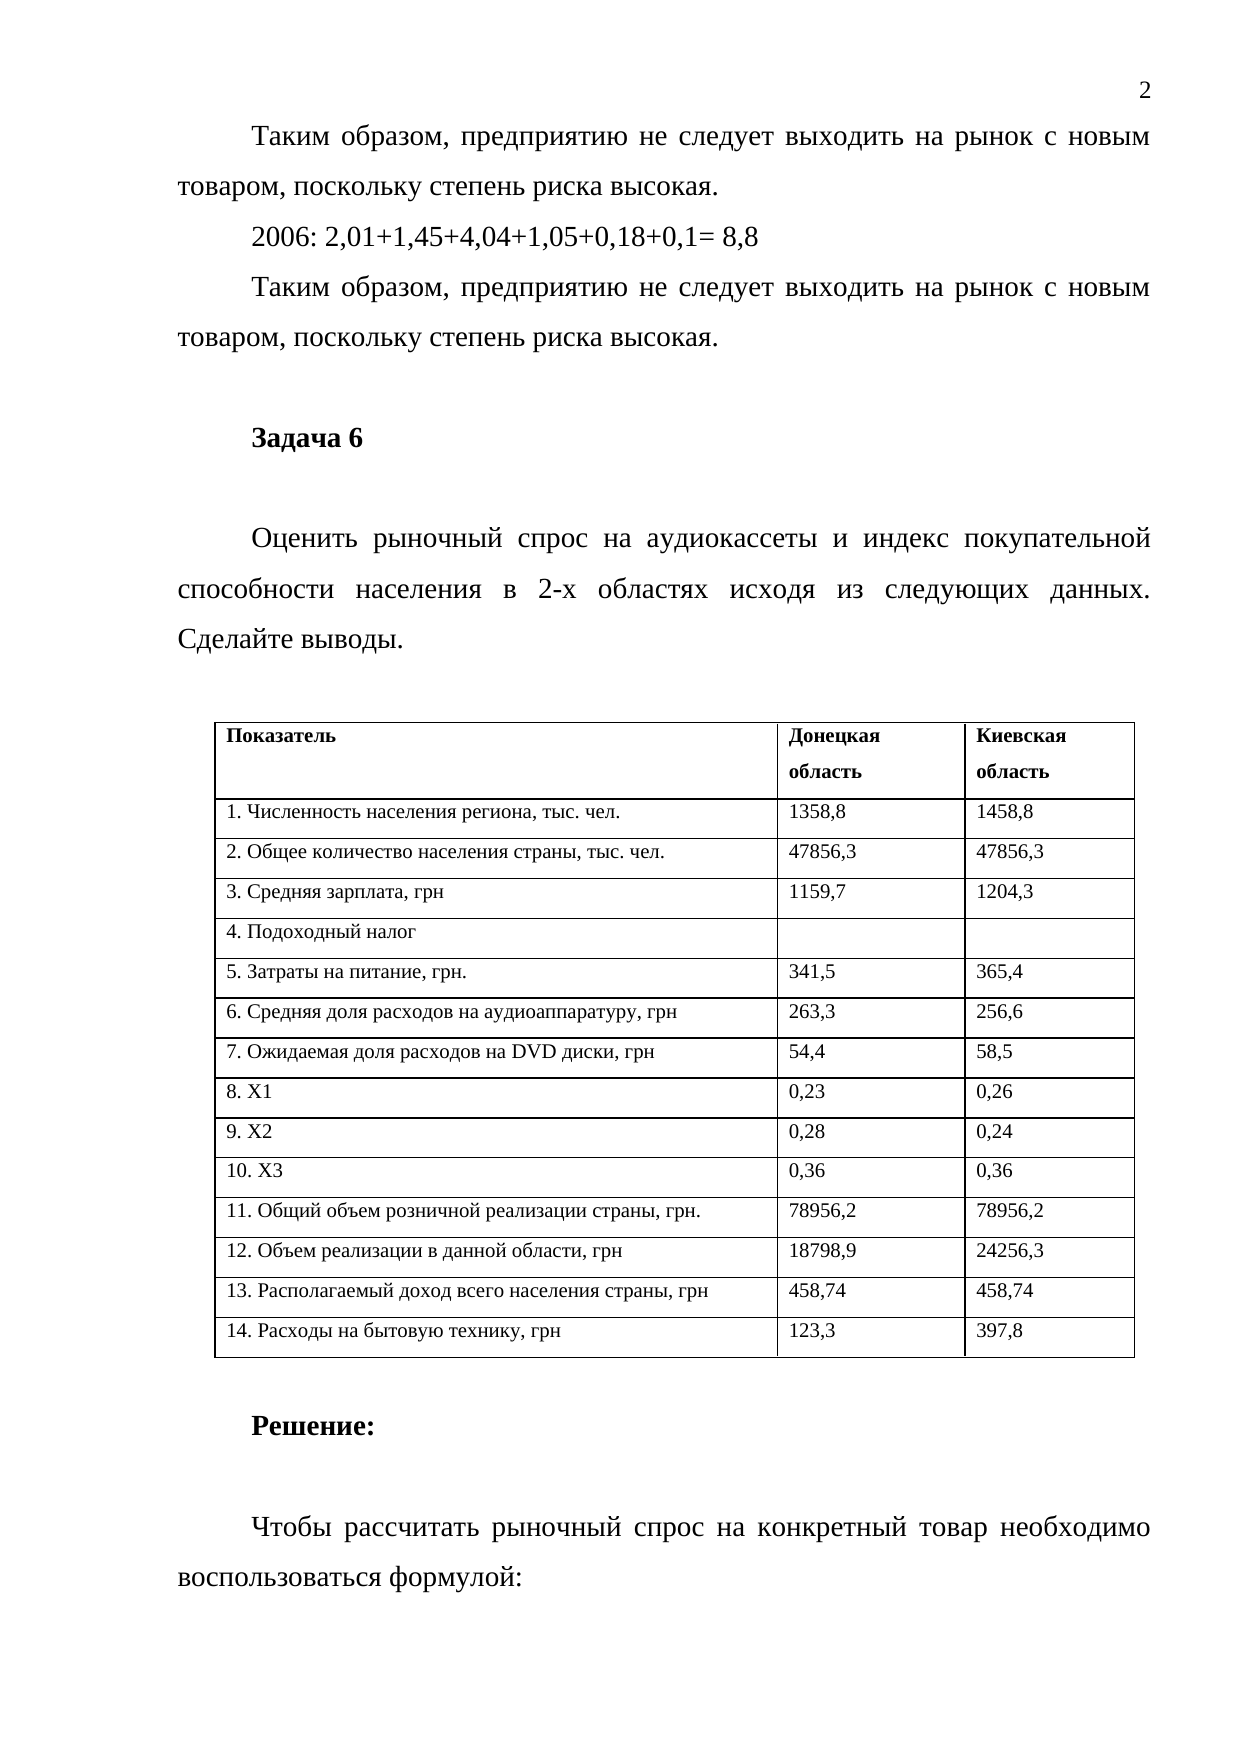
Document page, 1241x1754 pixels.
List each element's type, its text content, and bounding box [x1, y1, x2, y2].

table_cell 1204,3 [966, 879, 1134, 917]
table_cell 78956,2 [778, 1198, 964, 1237]
table_cell 263,3 [778, 999, 964, 1037]
table_cell 0,24 [966, 1119, 1134, 1157]
table_cell 6. Средняя доля расходов на аудиоаппаратуру, грн [216, 999, 777, 1037]
text Таким образом, предприятию не следует выходить на рынок с новым товаром, поскольку степень риска высокая. [177, 269, 1152, 353]
table_cell 397,8 [966, 1318, 1134, 1356]
table_cell 7. Ожидаемая доля расходов на DVD диски, грн [216, 1039, 777, 1077]
table_header Донецкая область [778, 723, 965, 798]
table_cell 47856,3 [778, 839, 964, 878]
table_cell 365,4 [966, 959, 1134, 997]
table_cell 458,74 [778, 1278, 964, 1316]
table_cell 24256,3 [966, 1238, 1134, 1277]
table_cell 0,23 [778, 1079, 964, 1117]
table_header Киевская область [966, 723, 1134, 798]
text Задача 6 [177, 420, 1152, 453]
table_cell 123,3 [778, 1318, 964, 1356]
table_cell 1358,8 [778, 800, 964, 838]
table_cell 11. Общий объем розничной реализации страны, грн. [216, 1198, 777, 1237]
table_cell [778, 919, 964, 957]
text Оценить рыночный спрос на аудиокассеты и индекс покупательной способности населения в 2-х областях исходя из следующих данных. Сделайте выводы. [177, 521, 1152, 655]
table_cell 0,28 [778, 1119, 964, 1157]
table_cell 13. Располагаемый доход всего населения страны, грн [216, 1278, 777, 1316]
table_cell 341,5 [778, 959, 964, 997]
table_cell 18798,9 [778, 1238, 964, 1277]
text Таким образом, предприятию не следует выходить на рынок с новым товаром, поскольку степень риска высокая. [177, 118, 1152, 202]
table_cell 0,36 [966, 1158, 1134, 1197]
table_cell 3. Средняя зарплата, грн [216, 879, 777, 917]
table_cell 14. Расходы на бытовую технику, грн [216, 1318, 777, 1356]
table_cell 0,26 [966, 1079, 1134, 1117]
table_cell [966, 919, 1134, 957]
text Решение: [177, 1408, 1152, 1442]
table_cell 12. Объем реализации в данной области, грн [216, 1238, 777, 1277]
table_cell 5. Затраты на питание, грн. [216, 959, 777, 997]
table_cell 1159,7 [778, 879, 964, 917]
table_cell 9. Х2 [216, 1119, 777, 1157]
table_cell 8. Х1 [216, 1079, 777, 1117]
text 2006: 2,01+1,45+4,04+1,05+0,18+0,1= 8,8 [177, 219, 1152, 252]
table_cell 458,74 [966, 1278, 1134, 1316]
table_cell 47856,3 [966, 839, 1134, 878]
table_cell 78956,2 [966, 1198, 1134, 1237]
table_cell 0,36 [778, 1158, 964, 1197]
table_header Показатель [216, 723, 777, 798]
table_cell 58,5 [966, 1039, 1134, 1077]
table_cell 54,4 [778, 1039, 964, 1077]
text Чтобы рассчитать рыночный спрос на конкретный товар необходимо воспользоваться формулой: [177, 1509, 1152, 1593]
table_cell 4. Подоходный налог [216, 919, 777, 957]
table_cell 2. Общее количество населения страны, тыс. чел. [216, 839, 777, 878]
table_cell 1458,8 [966, 800, 1134, 838]
table_cell 10. Х3 [216, 1158, 777, 1197]
table_cell 1. Численность населения региона, тыс. чел. [216, 800, 777, 838]
table_cell 256,6 [966, 999, 1134, 1037]
